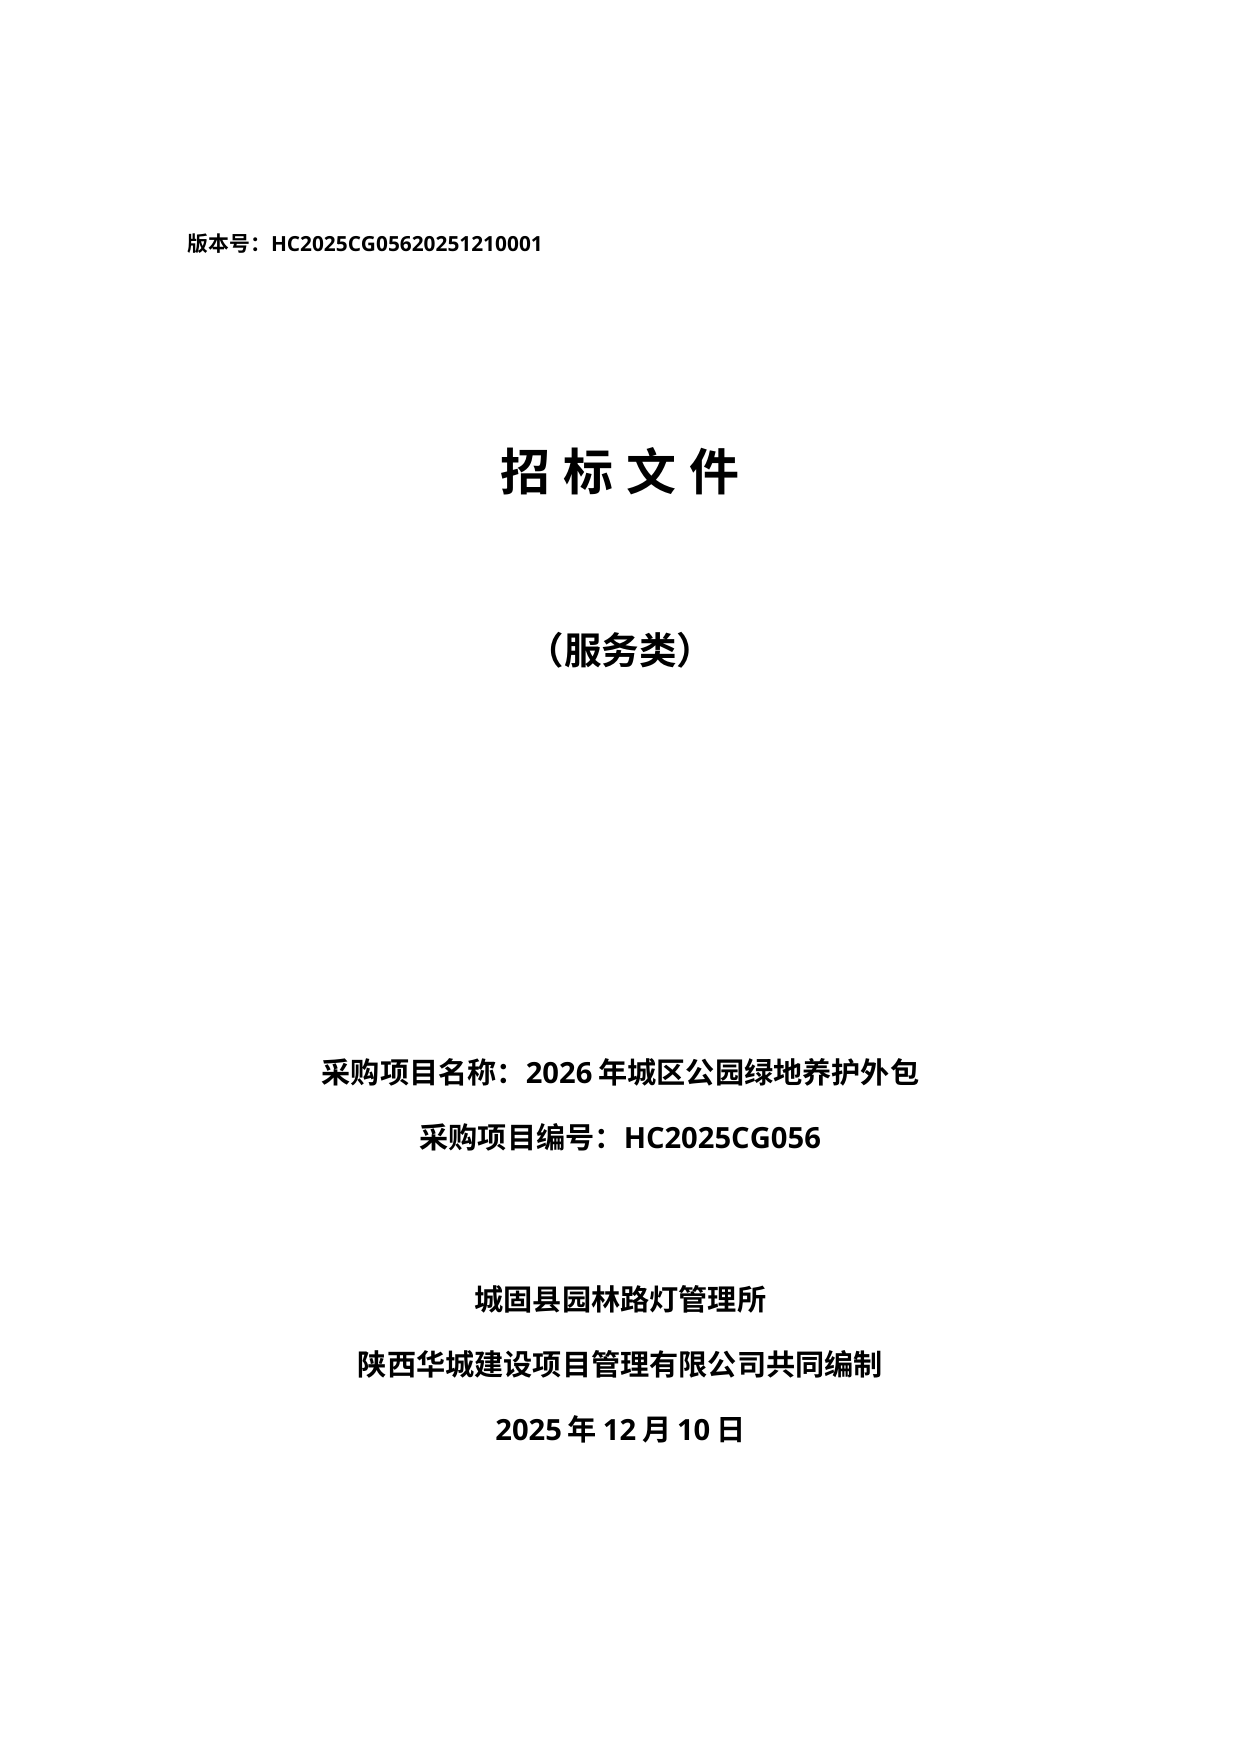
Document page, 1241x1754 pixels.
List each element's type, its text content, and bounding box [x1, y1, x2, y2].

text 陕西华城建设项目管理有限公司共同编制 [187, 1332, 1053, 1397]
text 招 标 文 件 [187, 422, 1053, 617]
text （服务类） [187, 617, 1053, 1039]
text 采购项目名称：2026年城区公园绿地养护外包 [187, 1039, 1053, 1104]
text 城固县园林路灯管理所 [187, 1267, 1053, 1332]
text 2025年12月10日 [187, 1397, 1053, 1462]
text 采购项目编号：HC2025CG056 [187, 1104, 1053, 1267]
text 版本号：HC2025CG05620251210001 [187, 227, 1053, 422]
